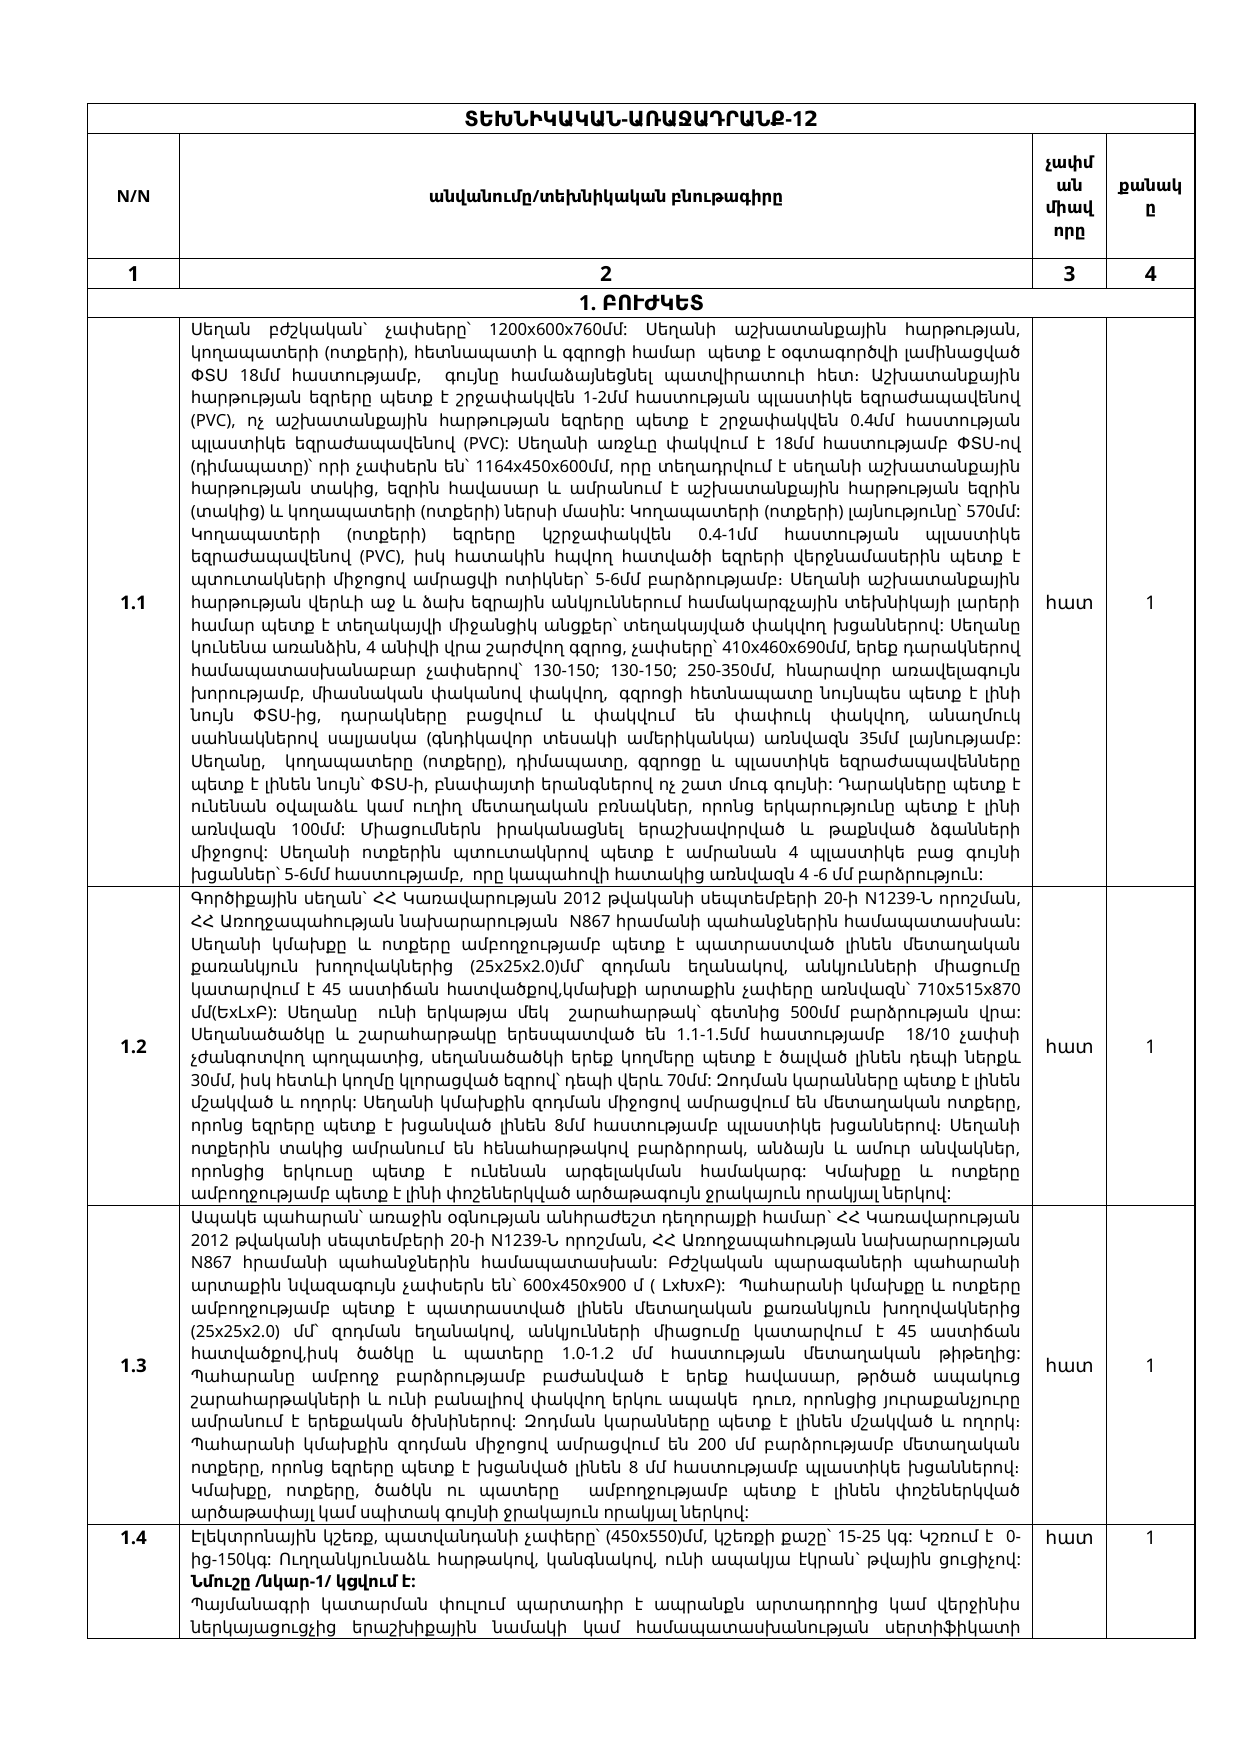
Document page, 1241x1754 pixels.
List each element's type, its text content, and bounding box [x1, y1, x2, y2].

table_cell անվանումը/տեխնիկական բնութագիրը [180, 134, 1032, 258]
table_cell 1 [1107, 318, 1194, 886]
table_cell քանակը [1107, 134, 1194, 258]
table_cell 1.4 [88, 1525, 179, 1638]
table_cell հատ [1033, 1525, 1106, 1638]
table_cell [180, 1525, 1032, 1638]
table_cell 1 [1107, 1525, 1194, 1638]
table_cell 1. ԲՈՒԺԿԵՏ [88, 289, 1194, 317]
table_cell Ապակե պահարան՝ առաջին օգնության անհրաժեշտ դեղորայքի համար` ՀՀ Կառավարության 2012 թվականի սեպտեմբերի 20-ի N1239-Ն որոշման, ՀՀ Առողջապահության նախարարության N867 հրամանի պահանջներին համապատասխան: Բժշկական պարագաների պահարանի արտաքին նվազագույն չափսերն են՝ 600x450x900 մ ( ԼхԽхԲ): Պահարանի կմախքը և ոտքերը ամբողջությամբ պետք է պատրաստված լինեն մետաղական քառանկյուն խողովակներից (25x25x2.0) մմ՝ զոդման եղանակով, անկյունների միացումը կատարվում է 45 աստիճան հատվածքով,իսկ ծածկը և պատերը 1.0-1.2 մմ հաստության մետաղական թիթեղից: Պահարանը ամբողջ բարձրությամբ բաժանված է երեք հավասար, թրծած ապակուց շարահարթակների և ունի բանալիով փակվող երկու ապակե դուռ, որոնցից յուրաքանչյուրը ամրանում է երեքական ծխնիներով: Զոդման կարանները պետք է լինեն մշակված և ողորկ։ Պահարանի կմախքին զոդման միջոցով ամրացվում են 200 մմ բարձրությամբ մետաղական ոտքերը, որոնց եզրերը պետք է խցանված լինեն 8 մմ հաստությամբ պլաստիկե խցաններով։ Կմախքը, ոտքերը, ծածկն ու պատերը ամբողջությամբ պետք է լինեն փոշեներկված արծաթափայլ կամ սպիտակ գույնի ջրակայուն որակյալ ներկով: [180, 1206, 1032, 1524]
table_cell հատ [1033, 1206, 1106, 1524]
table_cell 1.1 [88, 318, 179, 886]
table_cell 4 [1107, 259, 1194, 287]
table_cell 1 [1107, 1206, 1194, 1524]
table_cell Գործիքային սեղան` ՀՀ Կառավարության 2012 թվականի սեպտեմբերի 20-ի N1239-Ն որոշման, ՀՀ Առողջապահության նախարարության N867 հրամանի պահանջներին համապատասխան: Սեղանի կմախքը և ոտքերը ամբողջությամբ պետք է պատրաստված լինեն մետաղական քառանկյուն խողովակներից (25x25x2.0)մմ՝ զոդման եղանակով, անկյունների միացումը կատարվում է 45 աստիճան հատվածքով,կմախքի արտաքին չափերը առնվազն՝ 710x515x870 մմ(ԵxԼxԲ): Սեղանը ունի երկաթյա մեկ շարահարթակ՝ գետնից 500մմ բարձրության վրա: Սեղանածածկը և շարահարթակը երեսպատված են 1.1-1.5մմ հաստությամբ 18/10 չափսի չժանգոտվող պողպատից, սեղանածածկի երեք կողմերը պետք է ծալված լինեն դեպի ներքև 30մմ, իսկ հետևի կողմը կլորացված եզրով՝ դեպի վերև 70մմ: Զոդման կարանները պետք է լինեն մշակված և ողորկ: Սեղանի կմախքին զոդման միջոցով ամրացվում են մետաղական ոտքերը, որոնց եզրերը պետք է խցանված լինեն 8մմ հաստությամբ պլաստիկե խցաններով։ Սեղանի ոտքերին տակից ամրանում են հենահարթակով բարձրորակ, անձայն և ամուր անվակներ, որոնցից երկուսը պետք է ունենան արգելակման համակարգ: Կմախքը և ոտքերը ամբողջությամբ պետք է լինի փոշեներկված արծաթագույն ջրակայուն որակյալ ներկով: [180, 887, 1032, 1205]
table_cell հատ [1033, 887, 1106, 1205]
table_cell 3 [1033, 259, 1106, 287]
table_cell Սեղան բժշկական` չափսերը՝ 1200х600х760մմ: Սեղանի աշխատանքային հարթության, կողապատերի (ոտքերի), հետնապատի և գզրոցի համար պետք է օգտագործվի լամինացված ՓՏՍ 18մմ հաստությամբ, գույնը համաձայնեցնել պատվիրատուի հետ։ Աշխատանքային հարթության եզրերը պետք է շրջափակվեն 1-2մմ հաստության պլաստիկե եզրաժապավենով (PVC), ոչ աշխատանքային հարթության եզրերը պետք է շրջափակվեն 0.4մմ հաստության պլաստիկե եզրաժապավենով (PVC): Սեղանի առջևը փակվում է 18մմ հաստությամբ ՓՏՍ-ով (դիմապատը)՝ որի չափսերն են՝ 1164х450х600մմ, որը տեղադրվում է սեղանի աշխատանքային հարթության տակից, եզրին հավասար և ամրանում է աշխատանքային հարթության եզրին (տակից) և կողապատերի (ոտքերի) ներսի մասին: Կողապատերի (ոտքերի) լայնությունը՝ 570մմ: Կողապատերի (ոտքերի) եզրերը կշրջափակվեն 0.4-1մմ հաստության պլաստիկե եզրաժապավենով (PVC), իսկ հատակին հպվող հատվածի եզրերի վերջնամասերին պետք է պտուտակների միջոցով ամրացվի ոտիկներ՝ 5-6մմ բարձրությամբ։ Սեղանի աշխատանքային հարթության վերևի աջ և ձախ եզրային անկյուններում համակարգչային տեխնիկայի լարերի համար պետք է տեղակայվի միջանցիկ անցքեր՝ տեղակայված փակվող խցաններով: Սեղանը կունենա առանձին, 4 անիվի վրա շարժվող գզրոց, չափսերը՝ 410х460х690մմ, երեք դարակներով համապատասխանաբար չափսերով՝ 130-150; 130-150; 250-350մմ, հնարավոր առավելագույն խորությամբ, միասնական փականով փակվող, գզրոցի հետնապատը նույնպես պետք է լինի նույն ՓՏՍ-ից, դարակները բացվում և փակվում են փափուկ փակվող, անաղմուկ սահնակներով սալյասկա (գնդիկավոր տեսակի ամերիկանկա) առնվազն 35մմ լայնությամբ: Սեղանը, կողապատերը (ոտքերը), դիմապատը, գզրոցը և պլաստիկե եզրաժապավենները պետք է լինեն նույն՝ ՓՏՍ-ի, բնափայտի երանգներով ոչ շատ մուգ գույնի: Դարակները պետք է ունենան օվալաձև կամ ուղիղ մետաղական բռնակներ, որոնց երկարությունը պետք է լինի առնվազն 100մմ: Միացումներն իրականացնել երաշխավորված և թաքնված ձգանների միջոցով: Սեղանի ոտքերին պտուտակնրով պետք է ամրանան 4 պլաստիկե բաց գույնի խցաններ՝ 5-6մմ հաստությամբ, որը կապահովի հատակից առնվազն 4 -6 մմ բարձրություն: [180, 318, 1032, 886]
table_cell 1.2 [88, 887, 179, 1205]
table_cell չափման միավորը [1033, 134, 1106, 258]
table_cell 1.3 [88, 1206, 179, 1524]
table_cell N/N [88, 134, 179, 258]
table_cell 2 [180, 259, 1032, 287]
table_header ՏԵԽՆԻԿԱԿԱՆ-ԱՌԱՋԱԴՐԱՆՔ-12 [88, 104, 1194, 133]
table_cell 1 [88, 259, 179, 287]
table_cell հատ [1033, 318, 1106, 886]
table_cell 1 [1107, 887, 1194, 1205]
